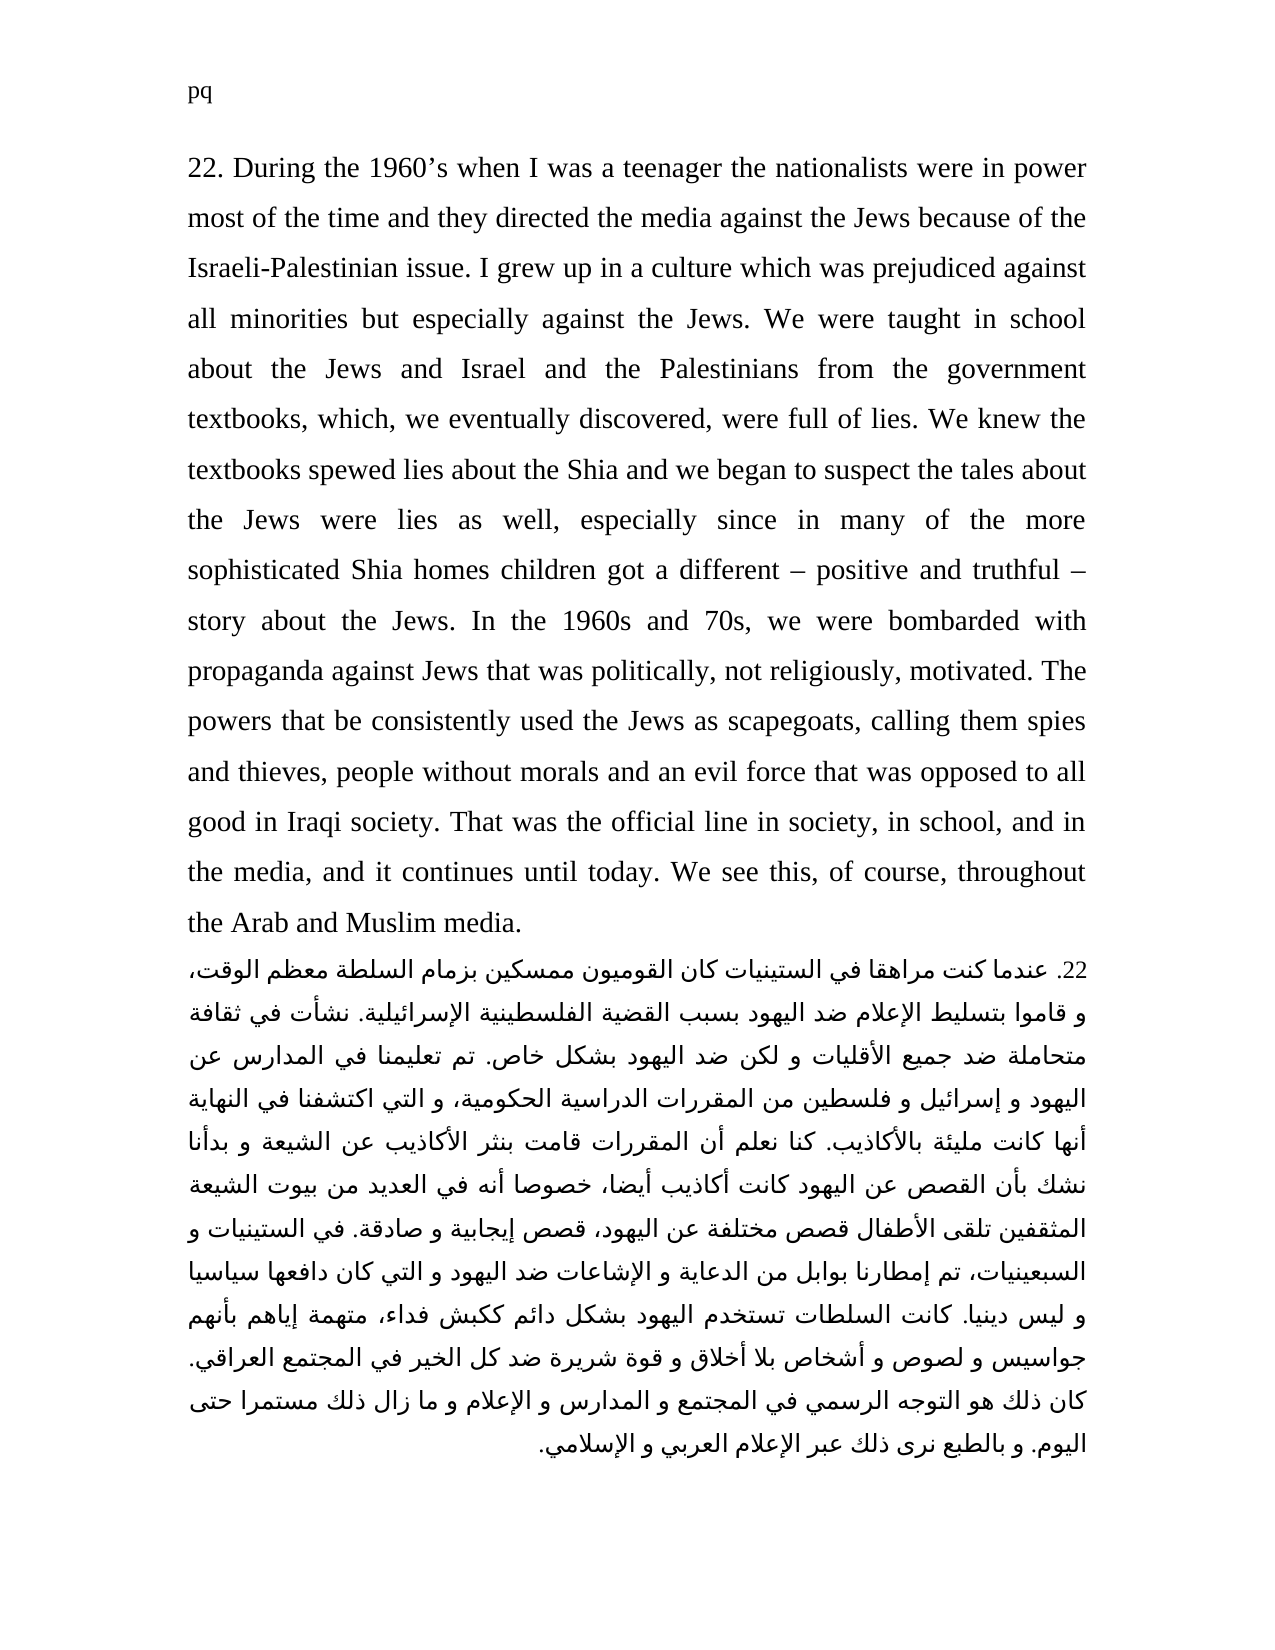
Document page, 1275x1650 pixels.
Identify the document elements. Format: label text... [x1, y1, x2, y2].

text 22. عندما كنت مراهقا في الستينيات كان القوميون ممسكين بزمام السلطة معظم الوقت، و قاموا بتسليط الإعلام ضد اليهود بسبب القضية الفلسطينية الإسرائيلية. نشأت في ثقافة متحاملة ضد جميع الأقليات و لكن ضد اليهود بشكل خاص. تم تعليمنا في المدارس عن اليهود و إسرائيل و فلسطين من المقررات الدراسية الحكومية، و التي اكتشفنا في النهاية أنها كانت مليئة بالأكاذيب. كنا نعلم أن المقررات قامت بنثر الأكاذيب عن الشيعة و بدأنا نشك بأن القصص عن اليهود كانت أكاذيب أيضا، خصوصا أنه في العديد من بيوت الشيعة المثقفين تلقى الأطفال قصص مختلفة عن اليهود، قصص إيجابية و صادقة. في الستينيات و السبعينيات، تم إمطارنا بوابل من الدعاية و الإشاعات ضد اليهود و التي كان دافعها سياسيا و ليس دينيا. كانت السلطات تستخدم اليهود بشكل دائم ككبش فداء، متهمة إياهم بأنهم جواسيس و لصوص و أشخاص بلا أخلاق و قوة شريرة ضد كل الخير في المجتمع العراقي. كان ذلك هو التوجه الرسمي في المجتمع و المدارس و الإعلام و ما زال ذلك مستمرا حتى اليوم. و بالطبع نرى ذلك عبر الإعلام العربي و الإسلامي. [187, 955, 1087, 1458]
text 22. During the 1960’s when I was a teenager the nationalists were in power most of the time and they directed the media against the Jews because of the Israeli-Palestinian issue. I grew up in a culture which was prejudiced against all minorities but especially against the Jews. We were taught in school about the Jews and Israel and the Palestinians from the government textbooks, which, we eventually discovered, were full of lies. We knew the textbooks spewed lies about the Shia and we began to suspect the tales about the Jews were lies as well, especially since in many of the more sophisticated Shia homes children got a different – positive and truthful – story about the Jews. In the 1960s and 70s, we were bombarded with propaganda against Jews that was politically, not religiously, motivated. The powers that be consistently used the Jews as scapegoats, calling them spies and thieves, people without morals and an evil force that was opposed to all good in Iraqi society. That was the official line in society, in school, and in the media, and it continues until today. We see this, of course, throughout the Arab and Muslim media. [187, 150, 1087, 938]
